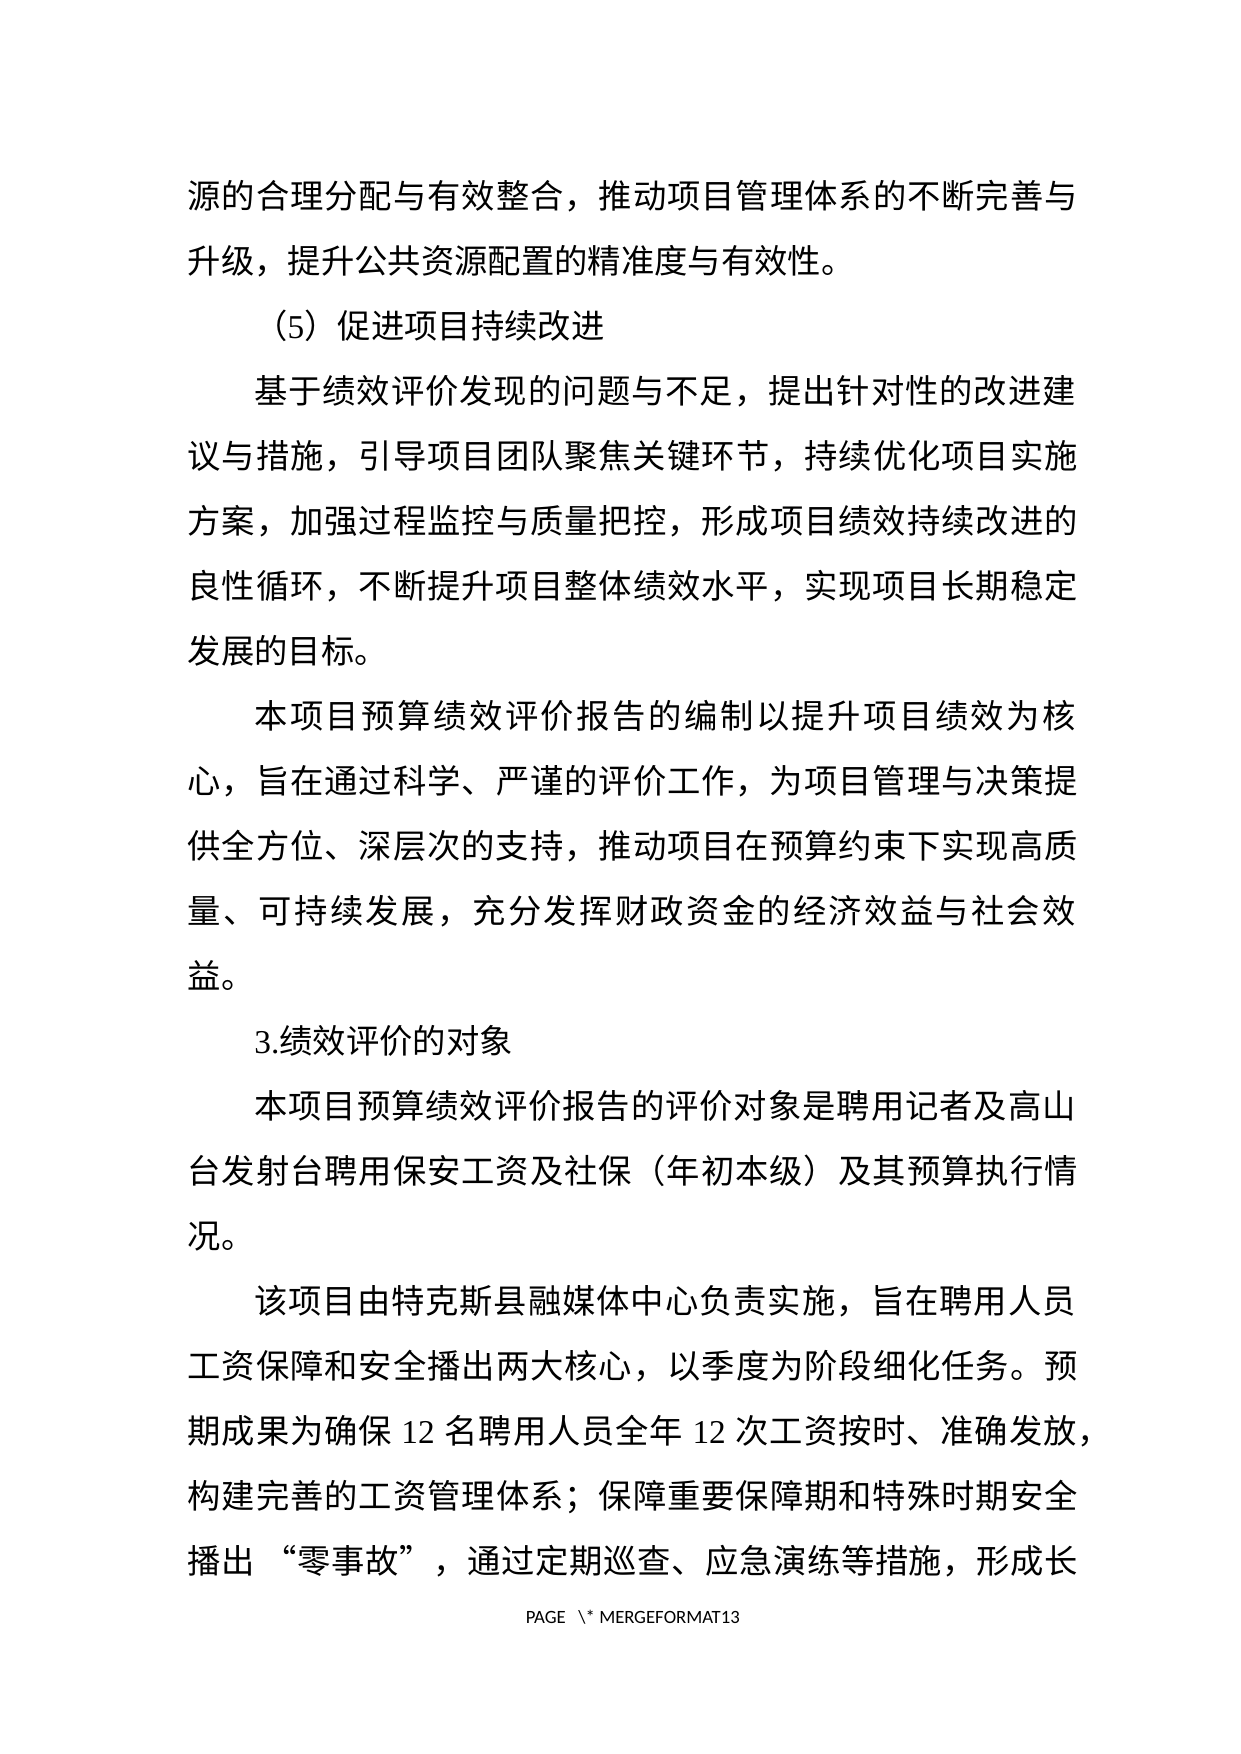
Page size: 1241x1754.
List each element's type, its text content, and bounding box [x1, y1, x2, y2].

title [187, 1267, 1078, 1592]
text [187, 162, 1078, 292]
title 本项目预算绩效评价报告的评价对象是聘用记者及高山台发射台聘用保安工资及社保（年初本级）及其预算执行情况。 [187, 1072, 1078, 1267]
title 3.绩效评价的对象 [187, 1007, 1078, 1072]
text 本项目预算绩效评价报告的编制以提升项目绩效为核心，旨在通过科学、严谨的评价工作，为项目管理与决策提供全方位、深层次的支持，推动项目在预算约束下实现高质量、可持续发展，充分发挥财政资金的经济效益与社会效益。 [187, 682, 1078, 1007]
text （5）促进项目持续改进 [187, 292, 1078, 357]
text 基于绩效评价发现的问题与不足，提出针对性的改进建议与措施，引导项目团队聚焦关键环节，持续优化项目实施方案，加强过程监控与质量把控，形成项目绩效持续改进的良性循环，不断提升项目整体绩效水平，实现项目长期稳定发展的目标。 [187, 357, 1078, 682]
